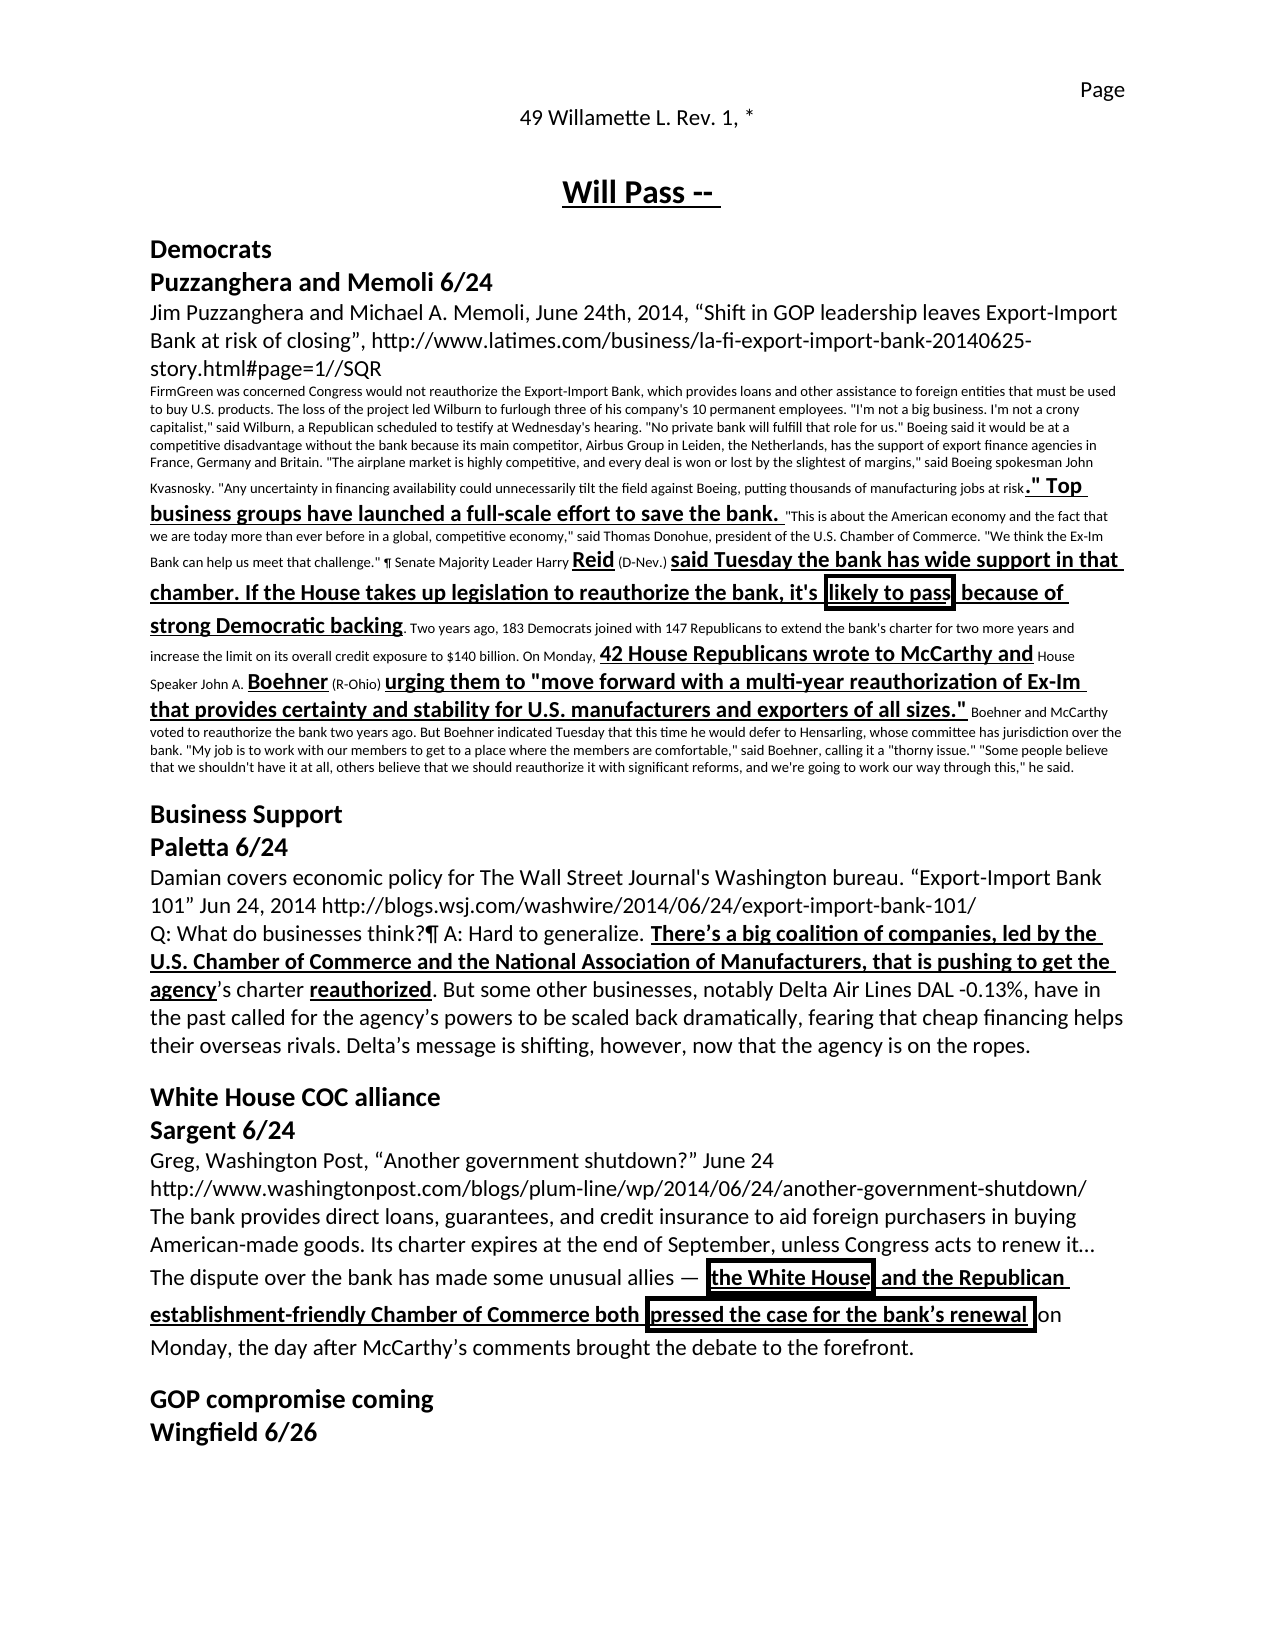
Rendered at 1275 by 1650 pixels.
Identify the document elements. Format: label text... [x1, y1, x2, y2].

subtitle Democrats [150, 232, 1125, 265]
text Wingfield 6/26 [150, 1415, 1125, 1448]
subtitle Business Support [150, 797, 1125, 830]
text FirmGreen was concerned Congress would not reauthorize the Export-Import Bank, which provides loans and other assistance to foreign entities that must be used to buy U.S. products. The loss of the project led Wilburn to furlough three of his company's 10 permanent employees. "I'm not a big business. I'm not a crony capitalist," said Wilburn, a Republican scheduled to testify at Wednesday's hearing. "No private bank will fulfill that role for us." Boeing said it would be at a competitive disadvantage without the bank because its main competitor, Airbus Group in Leiden, the Netherlands, has the support of export finance agencies in France, Germany and Britain. "The airplane market is highly competitive, and every deal is won or lost by the slightest of margins," said Boeing spokesman John Kvasnosky. "Any uncertainty in financing availability could unnecessarily tilt the field against Boeing, putting thousands of manufacturing jobs at risk." Top business groups have launched a full-scale effort to save the bank. "This is about the American economy and the fact that we are today more than ever before in a global, competitive economy," said Thomas Donohue, president of the U.S. Chamber of Commerce. "We think the Ex-Im Bank can help us meet that challenge." ¶ Senate Majority Leader Harry Reid (D-Nev.) said Tuesday the bank has wide support in that chamber. If the House takes up legislation to reauthorize the bank, it's likely to pass because of strong Democratic backing. Two years ago, 183 Democrats joined with 147 Republicans to extend the bank's charter for two more years and increase the limit on its overall credit exposure to $140 billion. On Monday, 42 House Republicans wrote to McCarthy and House Speaker John A. Boehner (R-Ohio) urging them to "move forward with a multi-year reauthorization of Ex-Im that provides certainty and stability for U.S. manufacturers and exporters of all sizes." Boehner and McCarthy voted to reauthorize the bank two years ago. But Boehner indicated Tuesday that this time he would defer to Hensarling, whose committee has jurisdiction over the bank. "My job is to work with our members to get to a place where the members are comfortable," said Boehner, calling it a "thorny issue." "Some people believe that we shouldn't have it at all, others believe that we should reauthorize it with significant reforms, and we're going to work our way through this," he said. [150, 382, 1125, 776]
text Jim Puzzanghera and Michael A. Memoli, June 24th, 2014, “Shift in GOP leadership leaves Export-Import Bank at risk of closing”, http://www.latimes.com/business/la-fi-export-import-bank-20140625-story.html#page=1//SQR [150, 298, 1125, 382]
subtitle White House COC alliance [150, 1080, 1125, 1113]
subtitle Will Pass -- [150, 171, 1125, 212]
text Q: What do businesses think?¶ A: Hard to generalize. There’s a big coalition of companies, led by the U.S. Chamber of Commerce and the National Association of Manufacturers, that is pushing to get the agency’s charter reauthorized. But some other businesses, notably Delta Air Lines DAL -0.13%, have in the past called for the agency’s powers to be scaled back dramatically, fearing that cheap financing helps their overseas rivals. Delta’s message is shifting, however, now that the agency is on the ropes. [150, 919, 1125, 1059]
subtitle GOP compromise coming [150, 1382, 1125, 1415]
text Paletta 6/24 [150, 830, 1125, 863]
text Damian covers economic policy for The Wall Street Journal's Washington bureau. “Export-Import Bank 101” Jun 24, 2014 http://blogs.wsj.com/washwire/2014/06/24/export-import-bank-101/ [150, 863, 1125, 919]
text Greg, Washington Post, “Another government shutdown?” June 24 http://www.washingtonpost.com/blogs/plum-line/wp/2014/06/24/another-government-shutdown/ [150, 1146, 1125, 1202]
text Sargent 6/24 [150, 1113, 1125, 1146]
text The bank provides direct loans, guarantees, and credit insurance to aid foreign purchasers in buying American-made goods. Its charter expires at the end of September, unless Congress acts to renew it…The dispute over the bank has made some unusual allies — the White House and the Republican establishment-friendly Chamber of Commerce both pressed the case for the bank’s renewal on Monday, the day after McCarthy’s comments brought the debate to the forefront. [150, 1202, 1125, 1361]
text Puzzanghera and Memoli 6/24 [150, 265, 1125, 298]
